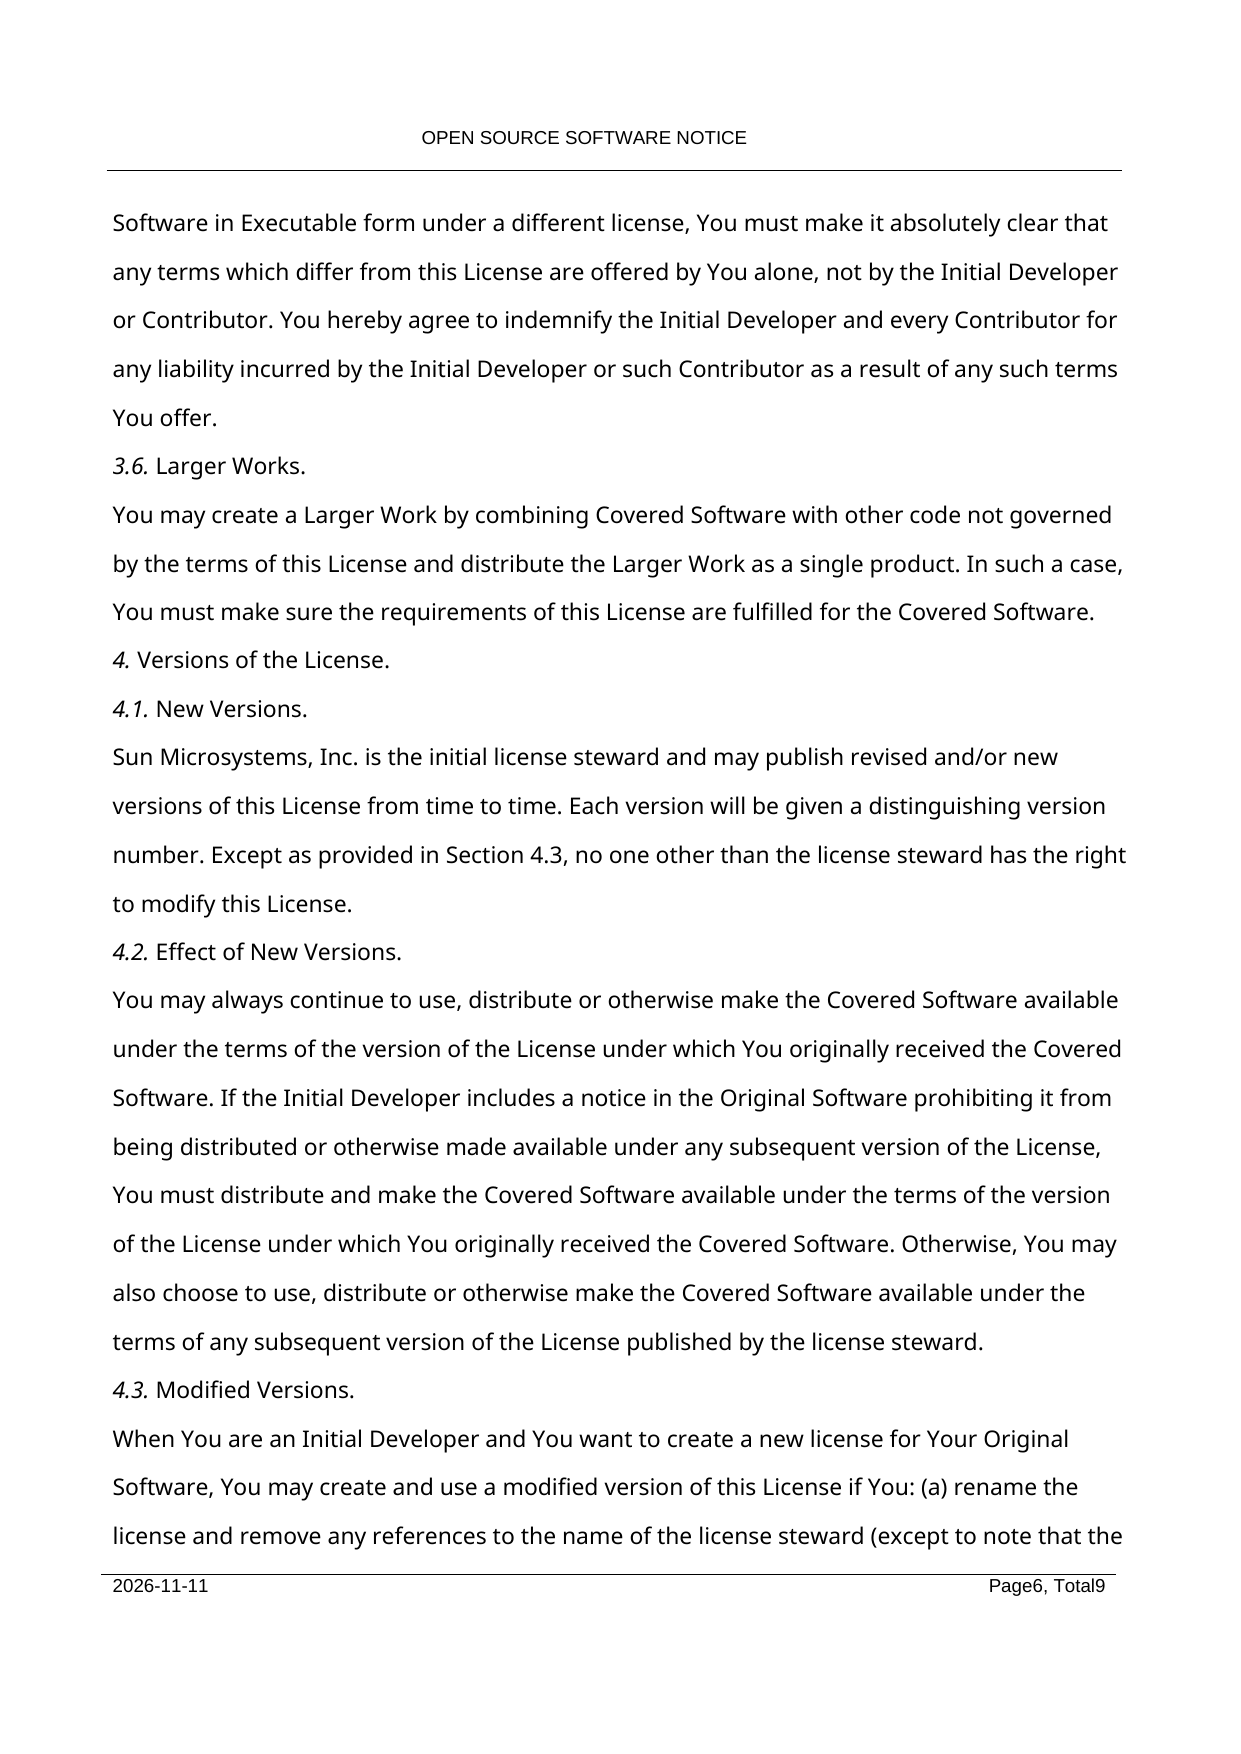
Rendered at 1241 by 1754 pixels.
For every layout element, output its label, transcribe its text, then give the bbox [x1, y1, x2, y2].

text 4.1. New Versions. Sun Microsystems, Inc. is the initial license steward and may publish revised and/or new versions of this License from time to time. Each version will be given a distinguishing version number. Except as provided in Section 4.3, no one other than the license steward has the right to modify this License. [112, 692, 1128, 919]
text 4.2. Effect of New Versions. You may always continue to use, distribute or otherwise make the Covered Software available under the terms of the version of the License under which You originally received the Covered Software. If the Initial Developer includes a notice in the Original Software prohibiting it from being distributed or otherwise made available under any subsequent version of the License, You must distribute and make the Covered Software available under the terms of the version of the License under which You originally received the Covered Software. Otherwise, You may also choose to use, distribute or otherwise make the Covered Software available under the terms of any subsequent version of the License published by the license steward. [112, 935, 1128, 1358]
text 4. Versions of the License. [112, 644, 1128, 676]
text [112, 206, 1128, 434]
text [112, 1373, 1128, 1552]
text 3.6. Larger Works. You may create a Larger Work by combining Covered Software with other code not governed by the terms of this License and distribute the Larger Work as a single product. In such a case, You must make sure the requirements of this License are fulfilled for the Covered Software. [112, 449, 1128, 628]
